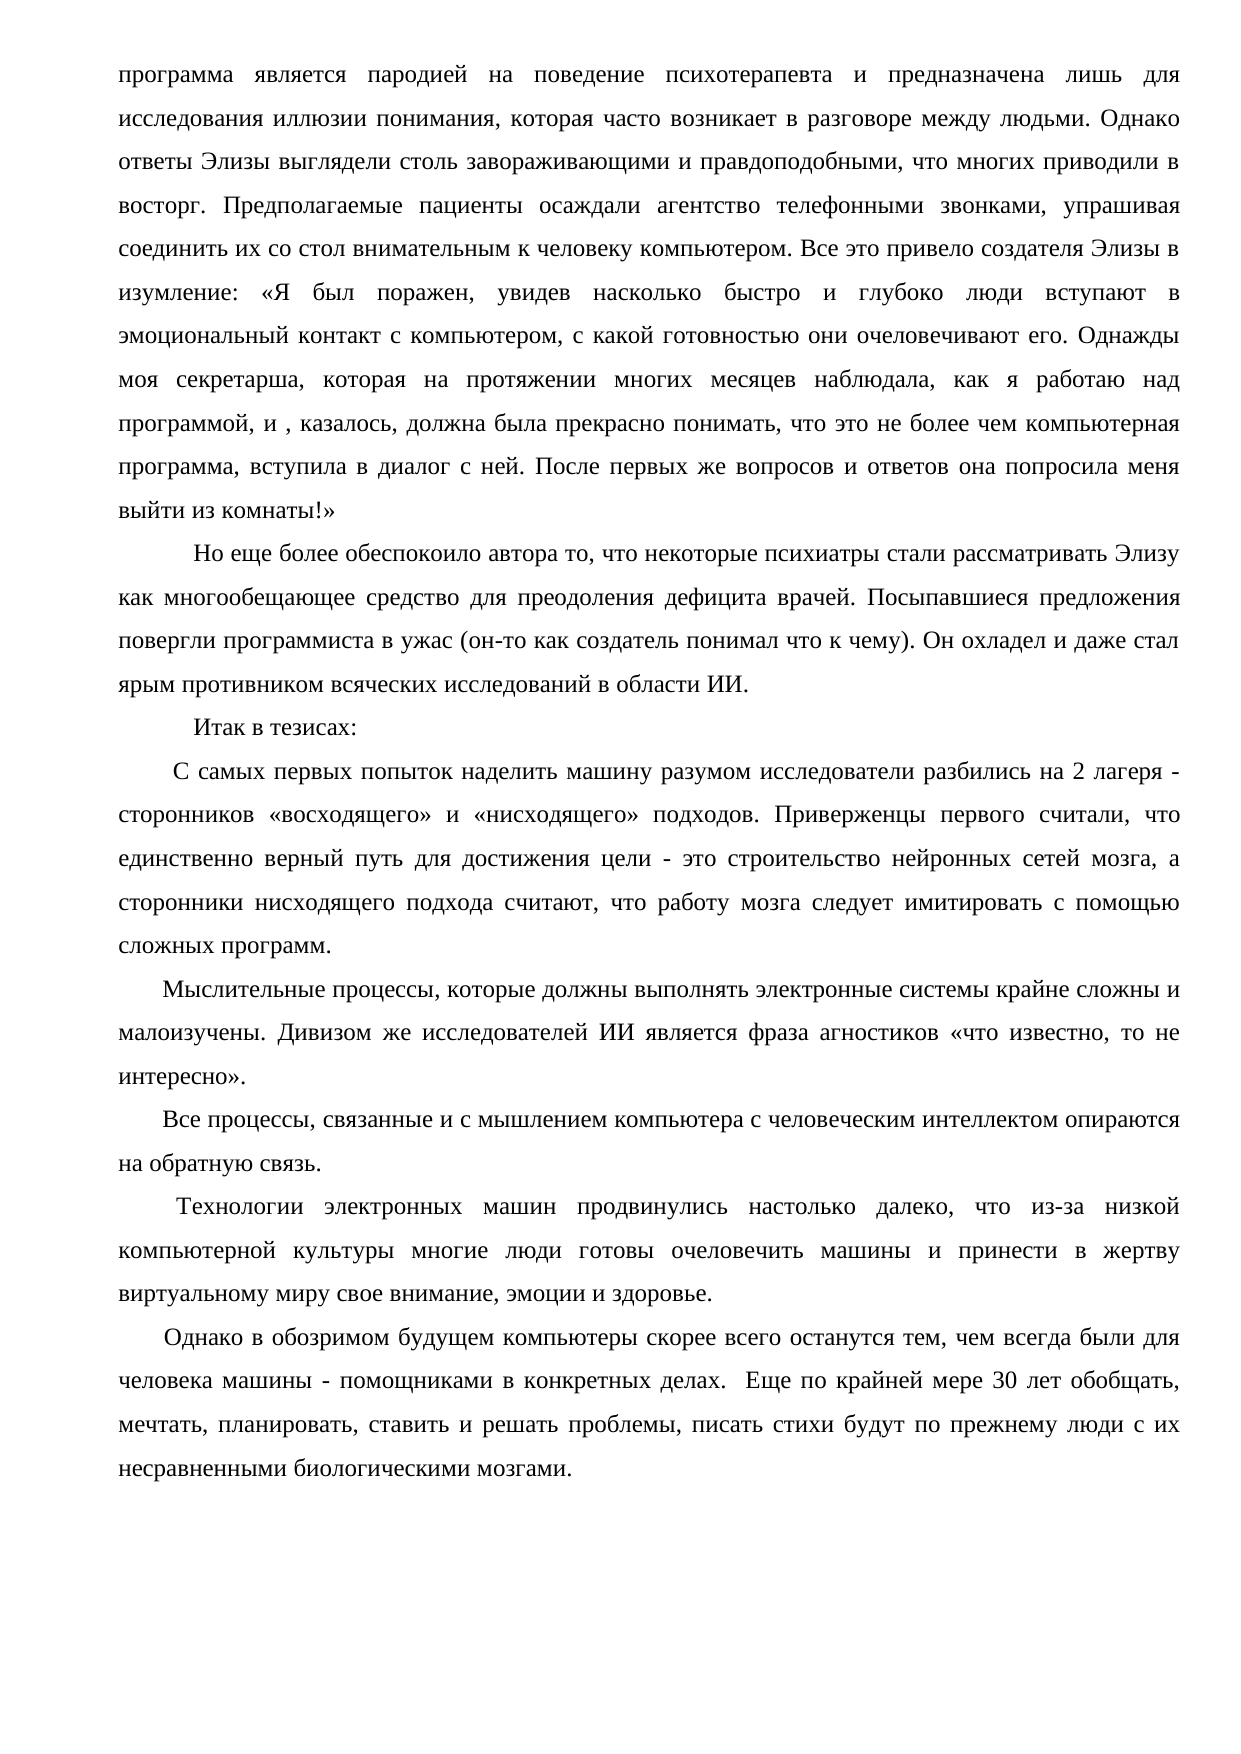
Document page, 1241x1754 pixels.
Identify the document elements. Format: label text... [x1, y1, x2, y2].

text Но еще более обеспокоило автора то, что некоторые психиатры стали рассматривать Элизу как многообещающее средство для преодоления дефицита врачей. Посыпавшиеся предложения повергли программиста в ужас (он-то как создатель понимал что к чему). Он охладел и даже стал ярым противником всяческих исследований в области ИИ. [118, 538, 1181, 698]
list Однако в обозримом будущем компьютеры скорее всего останутся тем, чем всегда были для человека машины - помощниками в конкретных делах. Еще по крайней мере 30 лет обобщать, мечтать, планировать, ставить и решать проблемы, писать стихи будут по прежнему люди с их несравненными биологическими мозгами. [118, 1322, 1181, 1481]
list Технологии электронных машин продвинулись настолько далеко, что из-за низкой компьютерной культуры многие люди готовы очеловечить машины и принести в жертву виртуальному миру свое внимание, эмоции и здоровье. [118, 1191, 1181, 1307]
list С самых первых попыток наделить машину разумом исследователи разбились на 2 лагеря - сторонников «восходящего» и «нисходящего» подходов. Приверженцы первого считали, что единственно верный путь для достижения цели - это строительство нейронных сетей мозга, а сторонники нисходящего подхода считают, что работу мозга следует имитировать с помощью сложных программ. [118, 756, 1181, 959]
text Итак в тезисах: [118, 712, 1181, 741]
list Мыслительные процессы, которые должны выполнять электронные системы крайне сложны и малоизучены. Дивизом же исследователей ИИ является фраза агностиков «что известно, то не интересно». [118, 973, 1181, 1089]
list Все процессы, связанные и с мышлением компьютера с человеческим интеллектом опираются на обратную связь. [118, 1104, 1181, 1177]
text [118, 59, 1181, 523]
